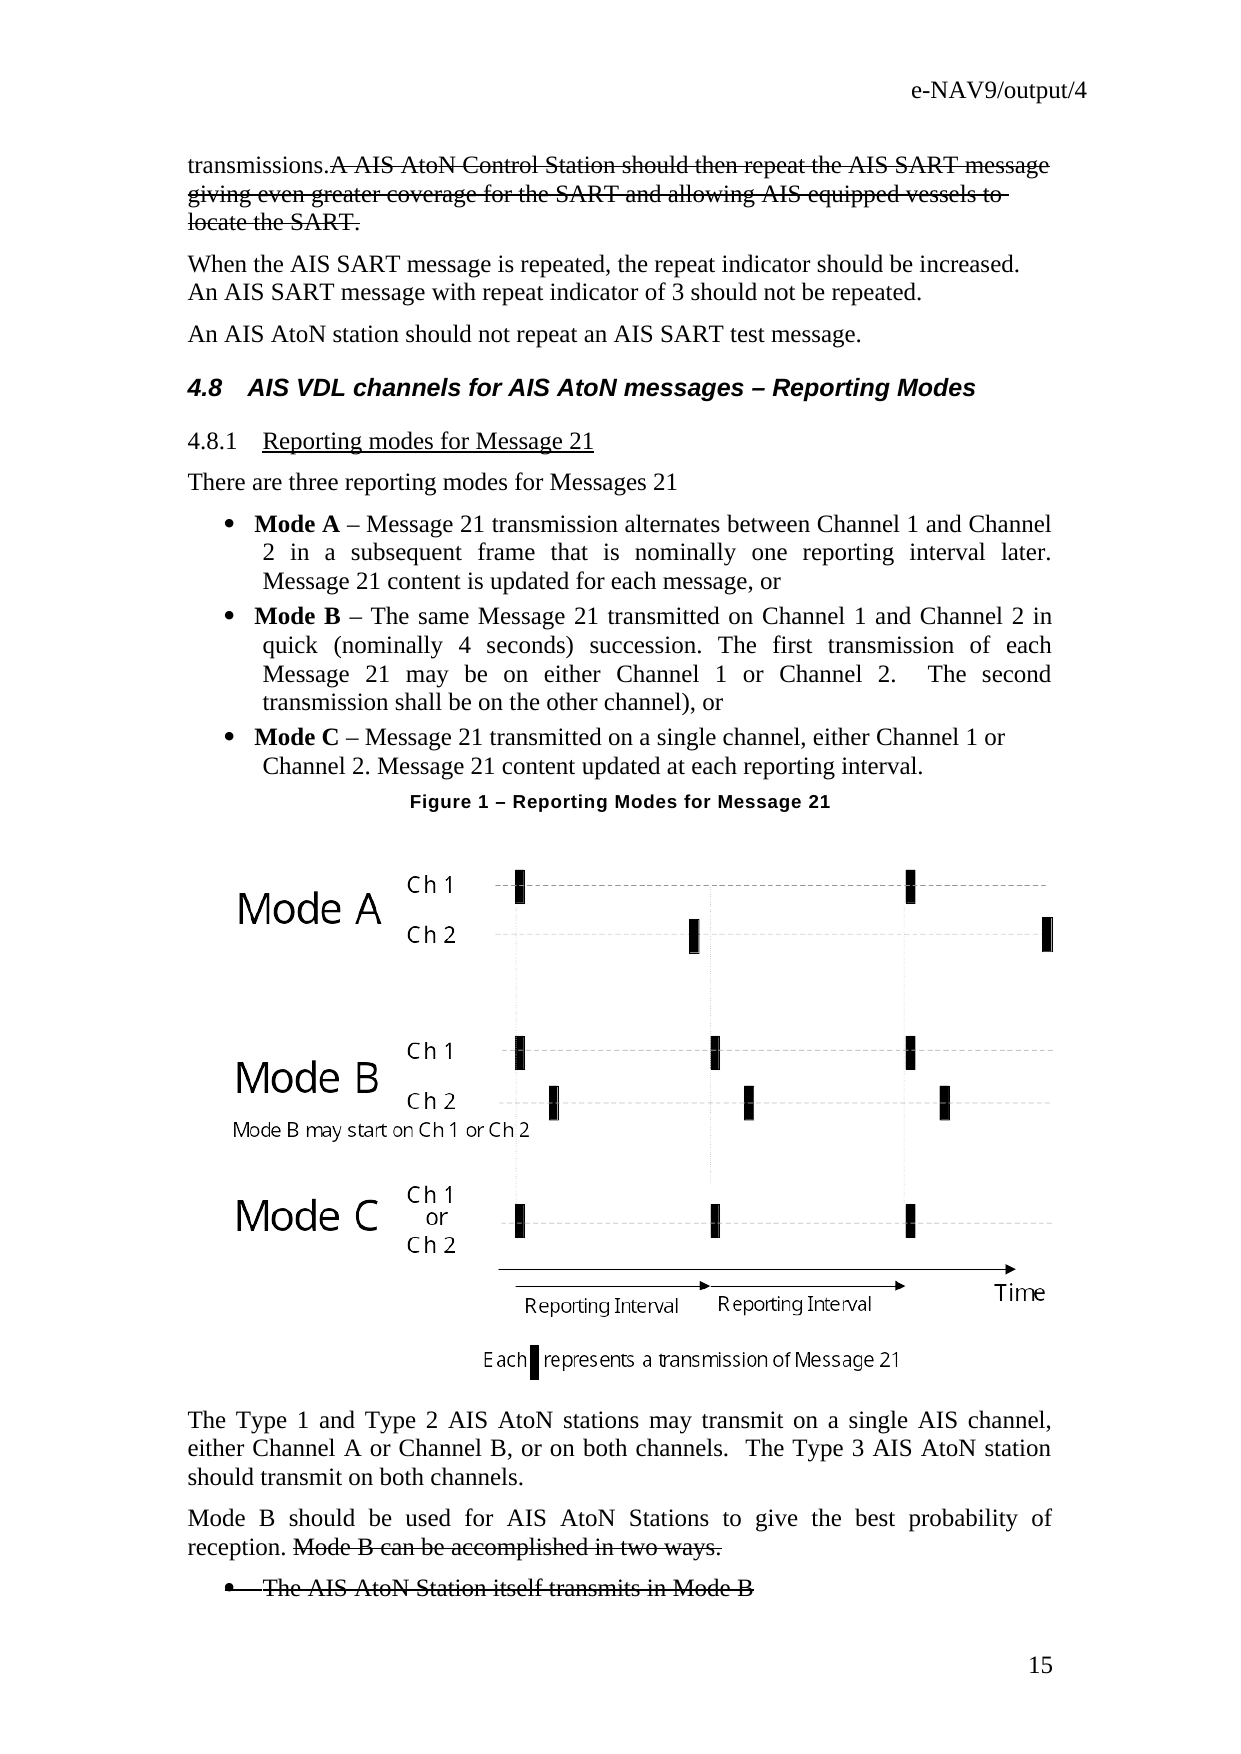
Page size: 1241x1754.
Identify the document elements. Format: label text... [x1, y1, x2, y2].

text An AIS AtoN station should not repeat an AIS SART test message. [187, 319, 1053, 347]
text When the AIS SART message is repeated, the repeat indicator should be increased. An AIS SART message with repeat indicator of 3 should not be repeated. [187, 249, 1053, 306]
title Figure 1 – Reporting Modes for Message 21 [187, 790, 1053, 812]
subtitle AIS VDL channels for AIS AtoN messages – Reporting Modes [187, 372, 1053, 401]
text There are three reporting modes for Messages 21 [187, 467, 1053, 496]
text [187, 150, 1053, 236]
list The AIS AtoN Station itself transmits in Mode B [225, 1573, 1053, 1602]
text The Type 1 and Type 2 AIS AtoN stations may transmit on a single AIS channel, either Channel A or Channel B, or on both channels. The Type 3 AIS AtoN station should transmit on both channels. [187, 874, 1053, 1491]
subtitle Reporting modes for Message 21 [187, 426, 1053, 455]
list Mode C – Message 21 transmitted on a single channel, either Channel 1 or Channel 2. Message 21 content updated at each reporting interval. [225, 722, 1053, 780]
list Mode A – Message 21 transmission alternates between Channel 1 and Channel 2 in a subsequent frame that is nominally one reporting interval later. Message 21 content is updated for each message, or [225, 509, 1053, 595]
list Mode B – The same Message 21 transmitted on Channel 1 and Channel 2 in quick (nominally 4 seconds) succession. The first transmission of each Message 21 may be on either Channel 1 or Channel 2. The second transmission shall be on the other channel), or [225, 601, 1053, 716]
text Mode B should be used for AIS AtoN Stations to give the best probability of reception. Mode B can be accomplished in two ways. [187, 1503, 1053, 1561]
